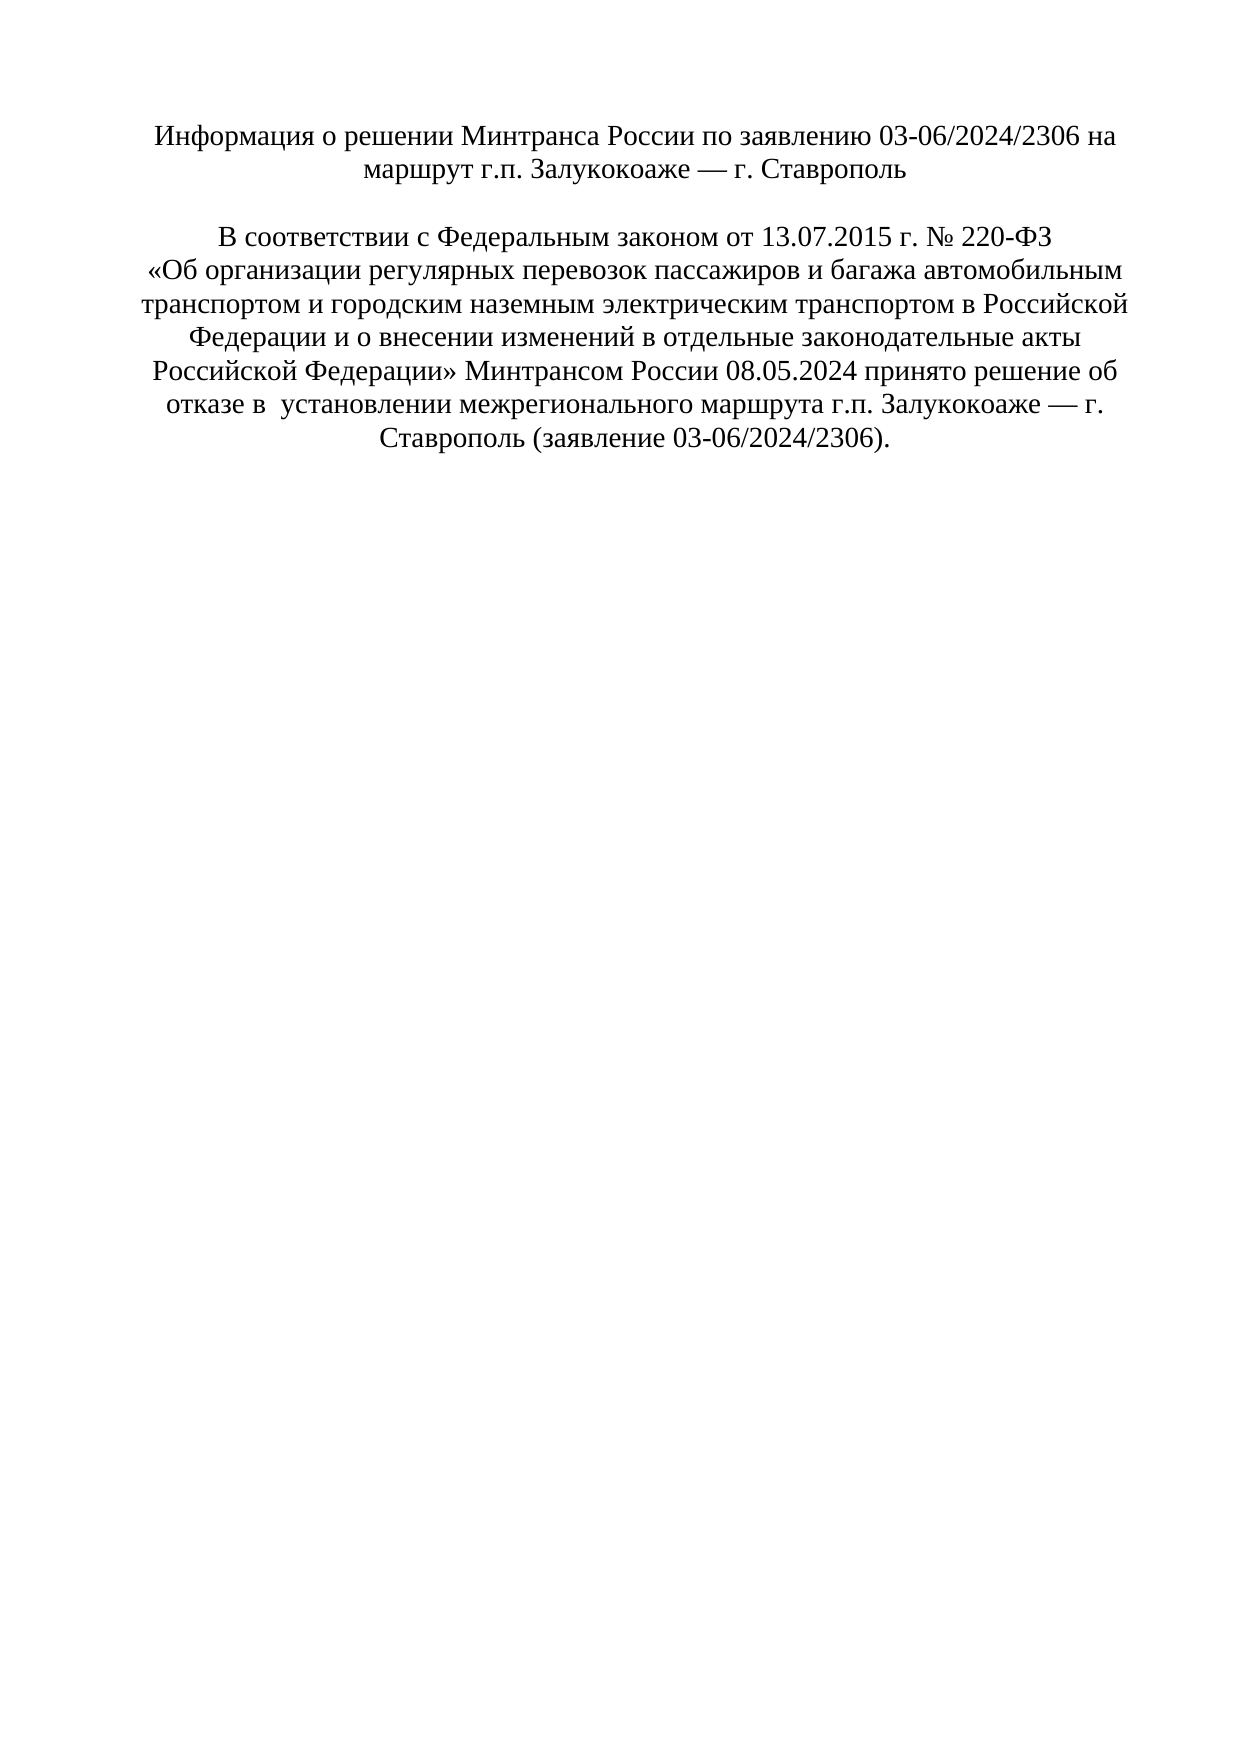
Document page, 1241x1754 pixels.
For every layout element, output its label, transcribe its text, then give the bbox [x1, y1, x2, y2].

text В соответствии с Федеральным законом от 13.07.2015 г. № 220-ФЗ «Об организации регулярных перевозок пассажиров и багажа автомобильным транспортом и городским наземным электрическим транспортом в Российской Федерации и о внесении изменений в отдельные законодательные акты Российской Федерации» Минтрансом России 08.05.2024 принято решение об отказе в установлении межрегионального маршрута г.п. Залукокоаже — г. Ставрополь (заявление 03-06/2024/2306). [118, 219, 1152, 453]
text Информация о решении Минтранса России по заявлению 03-06/2024/2306 на маршрут г.п. Залукокоаже — г. Ставрополь [118, 118, 1152, 185]
